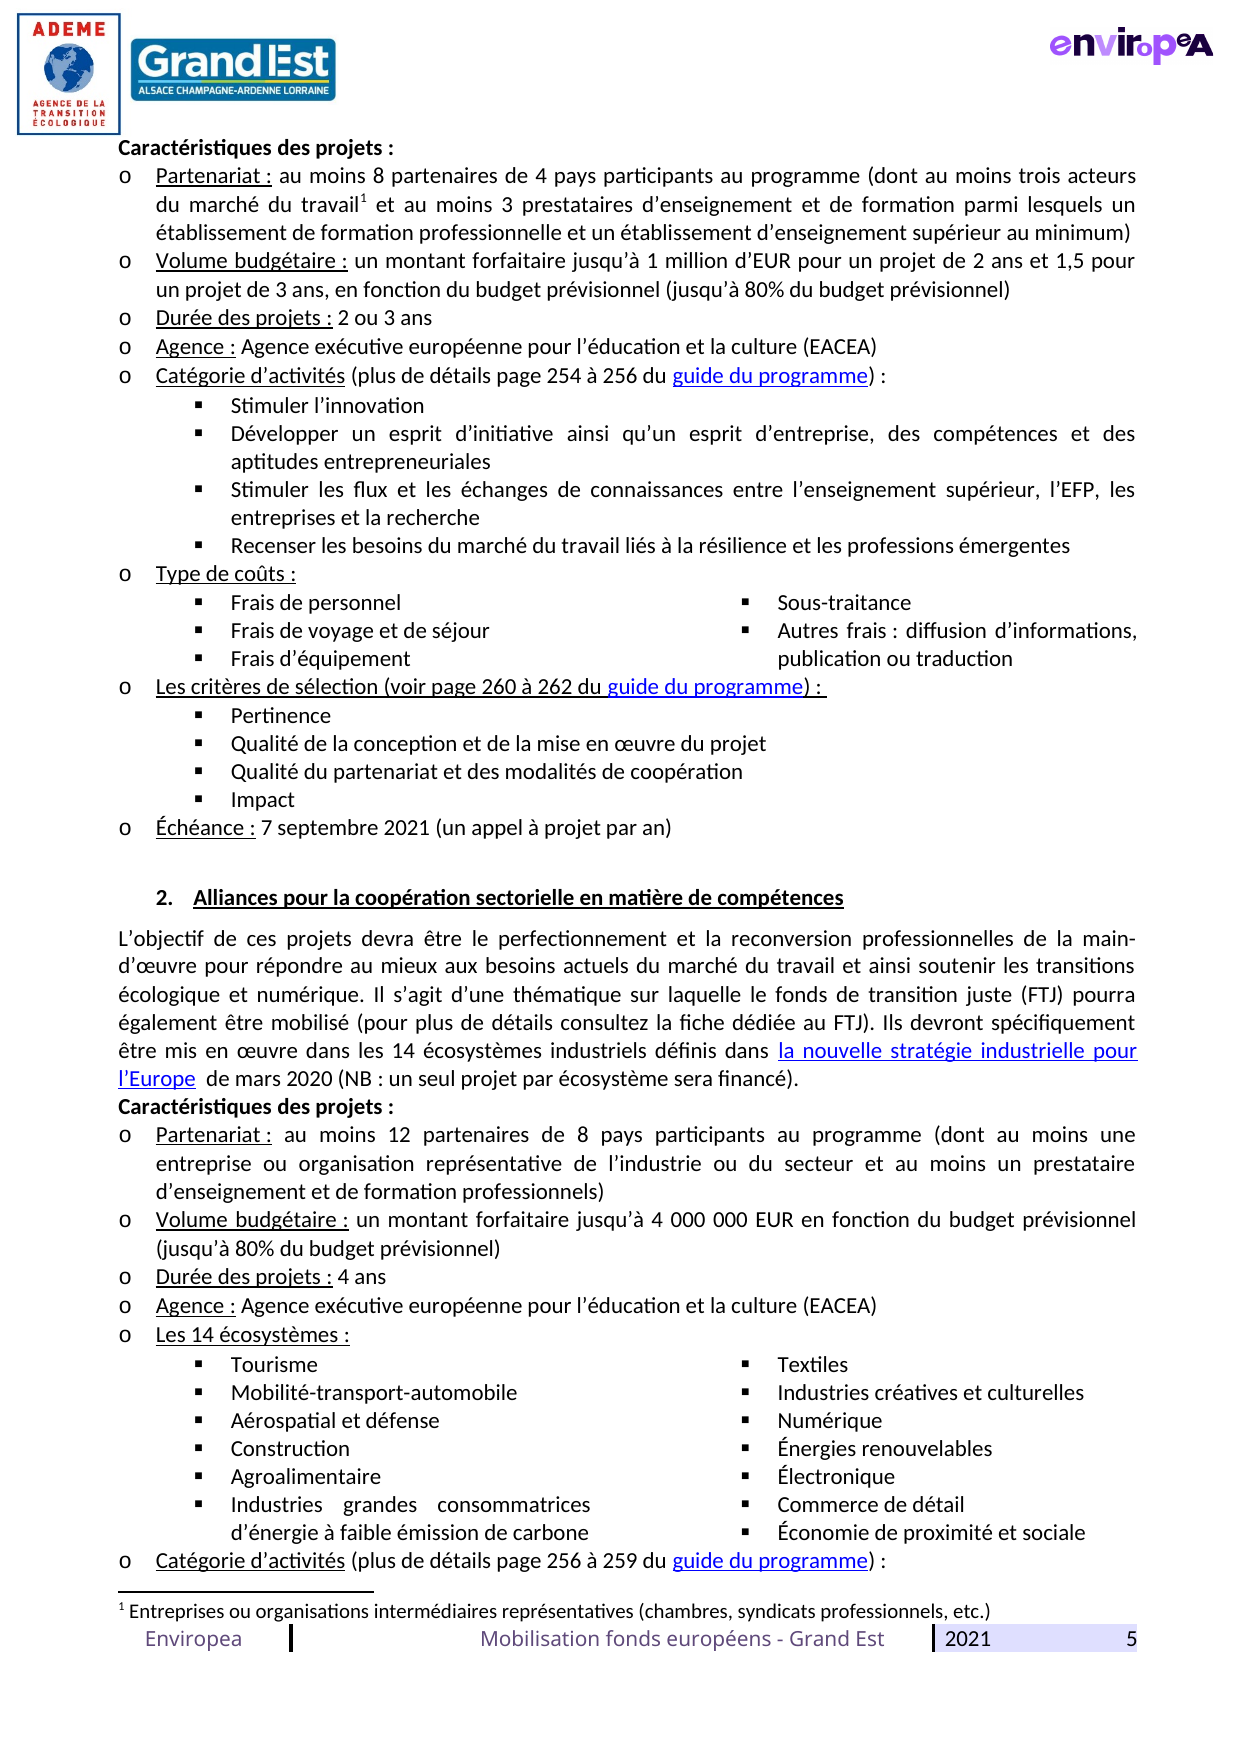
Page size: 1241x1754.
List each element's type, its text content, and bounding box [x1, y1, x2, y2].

list Les critères de sélection (voir page 260 à 262 du guide du programme) : [118, 672, 1138, 701]
list Économie de proximité et sociale [740, 1518, 1138, 1546]
list Durée des projets : 2 ou 3 ans [118, 303, 1138, 332]
list Sous-traitance [740, 588, 1138, 616]
list Construction [193, 1434, 591, 1462]
list Industries créatives et culturelles [740, 1378, 1138, 1406]
list Catégorie d’activités (plus de détails page 254 à 256 du guide du programme) : [118, 362, 1138, 391]
list Commerce de détail [740, 1490, 1138, 1518]
list Développer un esprit d’initiative ainsi qu’un esprit d’entreprise, des compétences et des aptitudes entrepreneuriales [193, 419, 1138, 475]
picture [1050, 27, 1214, 65]
list Impact [193, 785, 1138, 813]
list Partenariat : au moins 8 partenaires de 4 pays participants au programme (dont au moins trois acteurs du marché du travail et au moins 3 prestataires d’enseignement et de formation parmi lesquels un établissement de formation professionnelle et un établissement d’enseignement supérieur au minimum) [118, 161, 1138, 246]
list Agence : Agence exécutive européenne pour l’éducation et la culture (EACEA) [118, 332, 1138, 362]
list Qualité du partenariat et des modalités de coopération [193, 757, 1138, 785]
text L’objectif de ces projets devra être le perfectionnement et la reconversion professionnelles de la main-d’œuvre pour répondre au mieux aux besoins actuels du marché du travail et ainsi soutenir les transitions écologique et numérique. Il s’agit d’une thématique sur laquelle le fonds de transition juste (FTJ) pourra également être mobilisé (pour plus de détails consultez la fiche dédiée au FTJ). Ils devront spécifiquement être mis en œuvre dans les 14 écosystèmes industriels définis dans la nouvelle stratégie industrielle pour l’Europe de mars 2020 (NB : un seul projet par écosystème sera financé). [118, 924, 1138, 1092]
list Les 14 écosystèmes : [118, 1321, 1138, 1350]
list Type de coûts : [118, 559, 1138, 588]
list Pertinence [193, 701, 1138, 729]
text Caractéristiques des projets : [118, 133, 1138, 161]
list Agence : Agence exécutive européenne pour l’éducation et la culture (EACEA) [118, 1291, 1138, 1321]
list Catégorie d’activités (plus de détails page 256 à 259 du guide du programme) : [118, 1546, 1138, 1575]
list Électronique [740, 1462, 1138, 1490]
list Volume budgétaire : un montant forfaitaire jusqu’à 1 million d’EUR pour un projet de 2 ans et 1,5 pour un projet de 3 ans, en fonction du budget prévisionnel (jusqu’à 80% du budget prévisionnel) [118, 246, 1138, 303]
picture [3, 8, 339, 139]
list Frais de voyage et de séjour [193, 616, 591, 644]
list Frais d’équipement [193, 644, 591, 672]
list Alliances pour la coopération sectorielle en matière de compétences [156, 883, 1138, 911]
list Partenariat : au moins 12 partenaires de 8 pays participants au programme (dont au moins une entreprise ou organisation représentative de l’industrie ou du secteur et au moins un prestataire d’enseignement et de formation professionnels) [118, 1120, 1138, 1205]
list Autres frais : diffusion d’informations, publication ou traduction [740, 616, 1138, 672]
list Aérospatial et défense [193, 1406, 591, 1434]
list Stimuler les flux et les échanges de connaissances entre l’enseignement supérieur, l’EFP, les entreprises et la recherche [193, 475, 1138, 531]
list Durée des projets : 4 ans [118, 1262, 1138, 1291]
list Numérique [740, 1406, 1138, 1434]
list Énergies renouvelables [740, 1434, 1138, 1462]
list Textiles [740, 1350, 1138, 1378]
list Recenser les besoins du marché du travail liés à la résilience et les professions émergentes [193, 531, 1138, 559]
list Volume budgétaire : un montant forfaitaire jusqu’à 4 000 000 EUR en fonction du budget prévisionnel (jusqu’à 80% du budget prévisionnel) [118, 1205, 1138, 1262]
list Mobilité-transport-automobile [193, 1378, 591, 1406]
list Frais de personnel [193, 588, 591, 616]
list Échéance : 7 septembre 2021 (un appel à projet par an) [118, 813, 1138, 843]
list Industries grandes consommatrices d’énergie à faible émission de carbone [193, 1490, 591, 1546]
list Tourisme [193, 1350, 591, 1378]
text Caractéristiques des projets : [118, 1092, 1138, 1120]
list Agroalimentaire [193, 1462, 591, 1490]
list Qualité de la conception et de la mise en œuvre du projet [193, 729, 1138, 757]
list Stimuler l’innovation [193, 391, 1138, 419]
